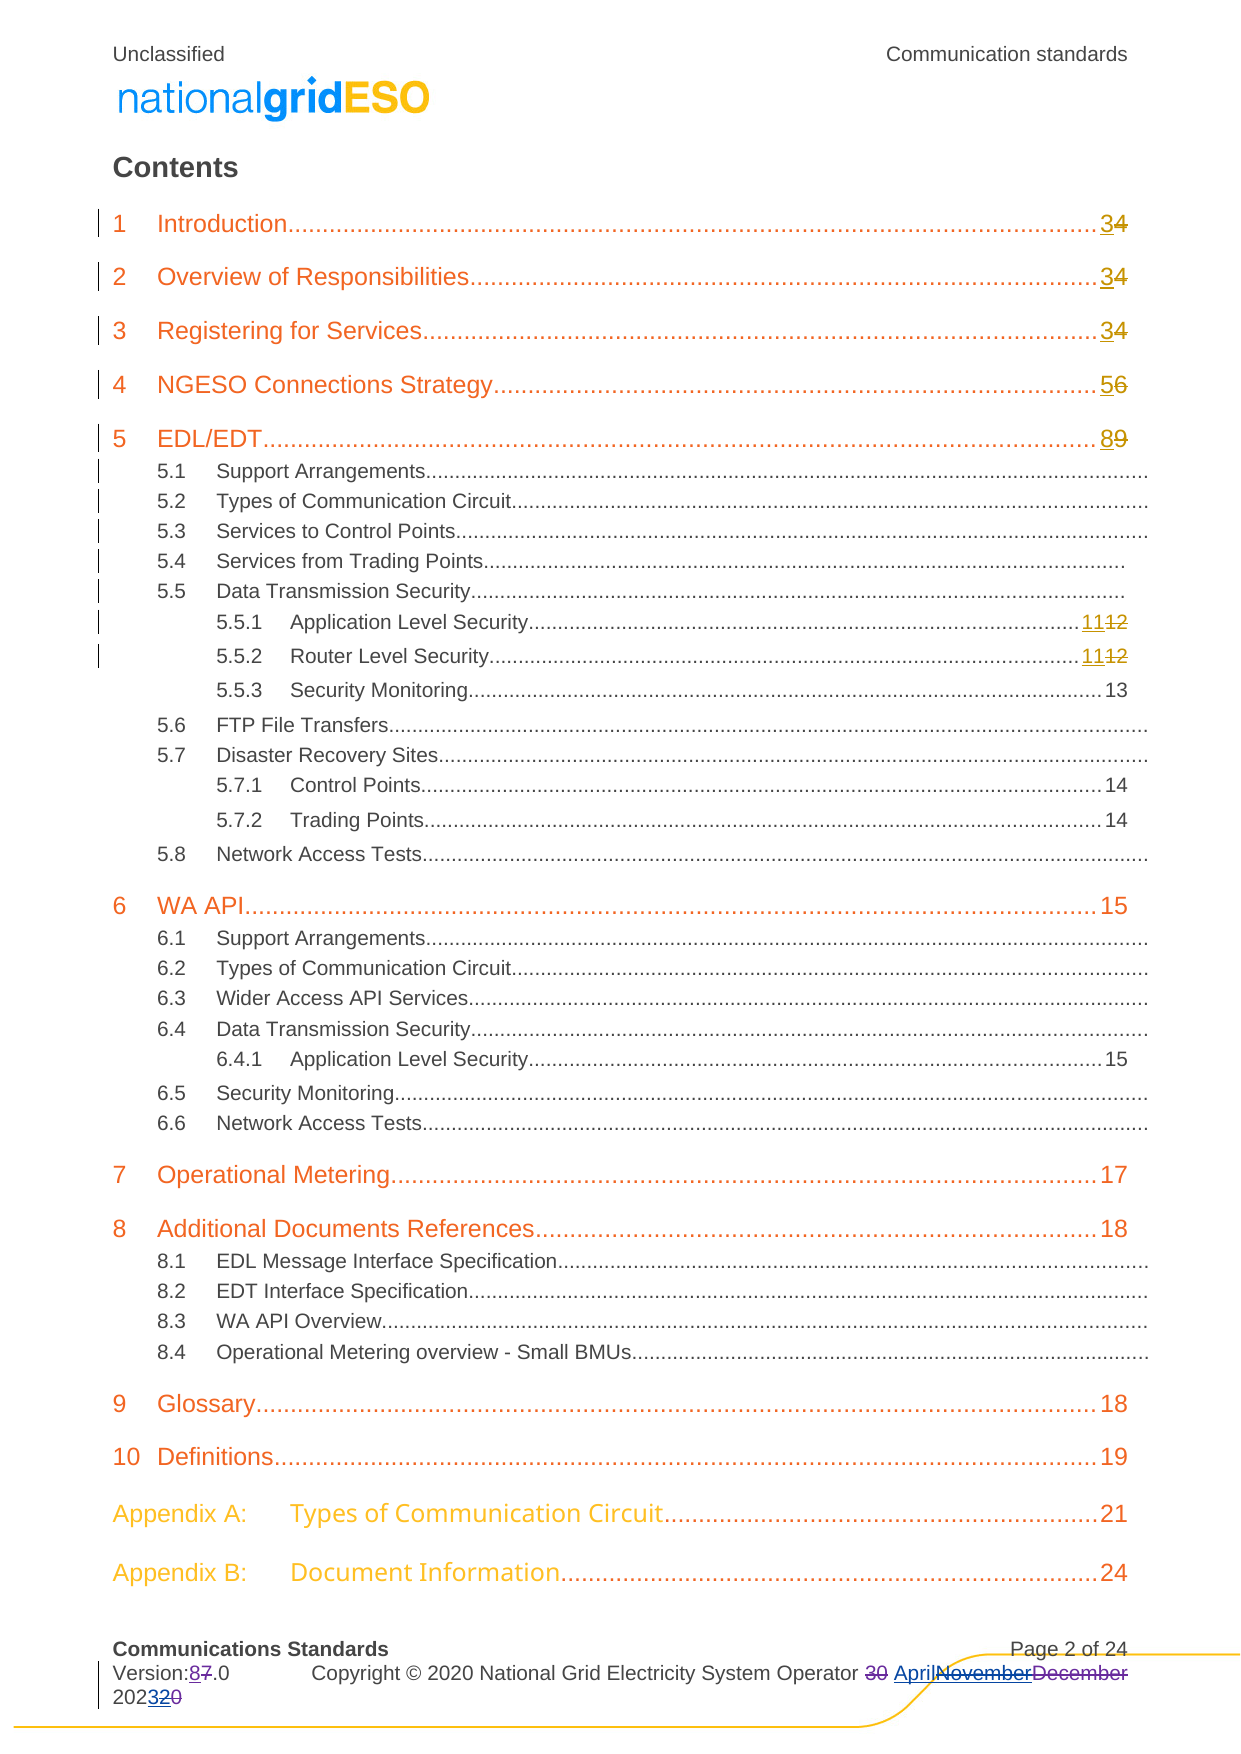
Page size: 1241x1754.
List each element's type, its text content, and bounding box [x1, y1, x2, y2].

text Appendix A: Types of Communication Circuit 21 [112, 1496, 1128, 1530]
text Appendix B: Document Information 24 [112, 1555, 1128, 1589]
text 5.6 FTP File Transfers 13 [157, 713, 1128, 737]
text 5.5 Data Transmission Security [157, 579, 1128, 603]
text 6.2 Types of Communication Circuit 15 [157, 956, 1128, 980]
text 9 Glossary 18 [112, 1388, 1128, 1417]
text 8.3 WA API Overview 18 [157, 1309, 1128, 1333]
text 2 Overview of Responsibilities [112, 262, 1128, 291]
text 6.4.1 Application Level Security 15 [216, 1047, 1128, 1071]
text 6.1 Support Arrangements 15 [157, 926, 1128, 950]
text 5.2 Types of Communication Circuit [157, 489, 1128, 513]
text 5 EDL/EDT [112, 423, 1128, 452]
text 6.5 Security Monitoring 16 [157, 1081, 1128, 1105]
text 5.8 Network Access Tests 14 [157, 842, 1128, 866]
text 5.7.1 Control Points 14 [216, 773, 1128, 797]
text 6 WA API 15 [112, 891, 1128, 919]
text 4 NGESO Connections Strategy [112, 370, 1128, 398]
text 8.1 EDL Message Interface Specification 18 [157, 1249, 1128, 1273]
text 7 Operational Metering 17 [112, 1160, 1128, 1189]
text 6.3 Wider Access API Services 15 [157, 986, 1128, 1010]
text 8 Additional Documents References 18 [112, 1214, 1128, 1243]
text 5.5.3 Security Monitoring 13 [216, 678, 1128, 702]
picture [13, 1, 1241, 1751]
text 3 Registering for Services [112, 316, 1128, 345]
text 6.6 Network Access Tests 16 [157, 1111, 1128, 1135]
text 5.5.1 Application Level Security [216, 609, 1128, 633]
text 5.3 Services to Control Points [157, 519, 1128, 543]
text 5.1 Support Arrangements [157, 458, 1128, 482]
text 8.2 EDT Interface Specification 18 [157, 1279, 1128, 1303]
text 6.4 Data Transmission Security 15 [157, 1016, 1128, 1040]
text 5.7 Disaster Recovery Sites 14 [157, 743, 1128, 767]
text 5.7.2 Trading Points 14 [216, 807, 1128, 831]
text 1 Introduction [112, 208, 1128, 237]
text Contents [112, 150, 1128, 183]
text 8.4 Operational Metering overview - Small BMUs 18 [157, 1339, 1128, 1363]
text 5.4 Services from Trading Points [157, 549, 1128, 573]
text 5.5.2 Router Level Security [216, 644, 1128, 668]
text 10 Definitions 19 [112, 1442, 1128, 1471]
